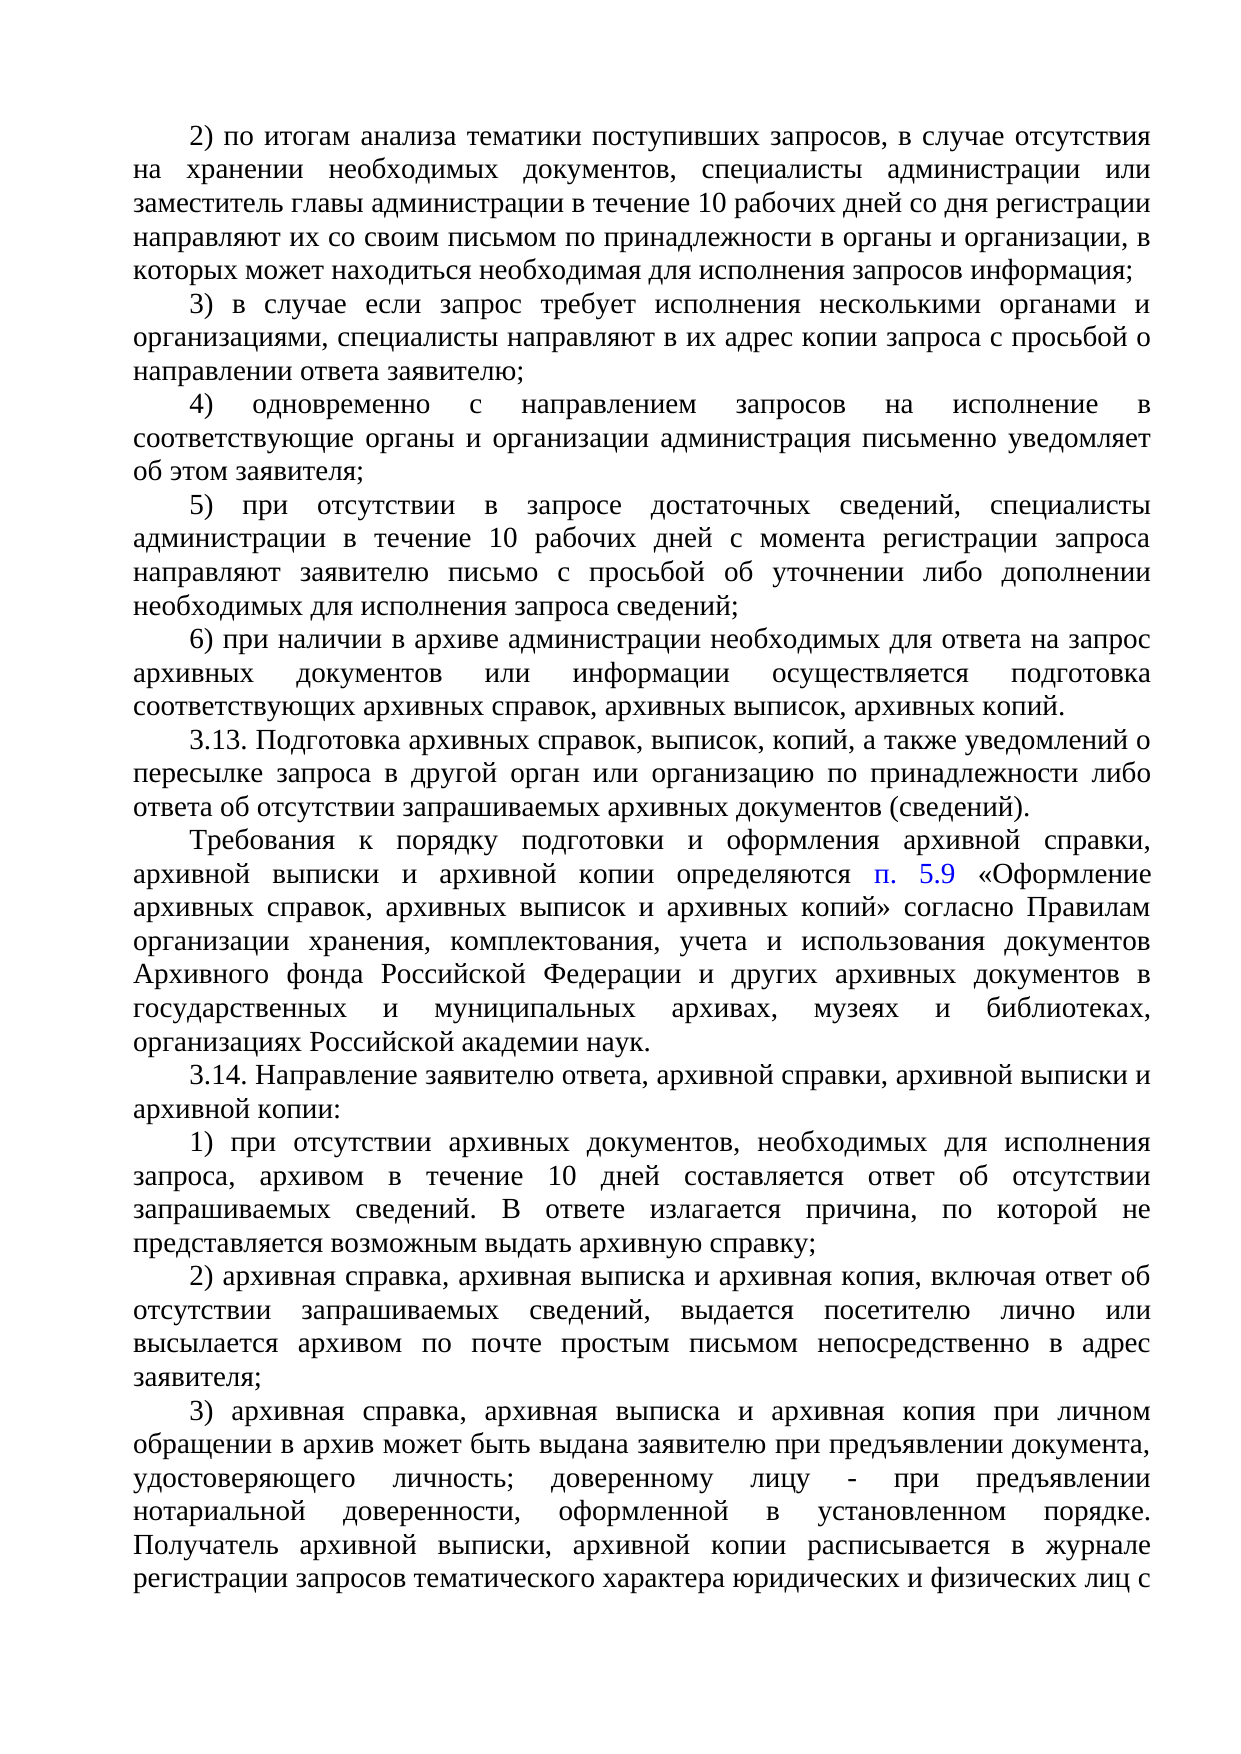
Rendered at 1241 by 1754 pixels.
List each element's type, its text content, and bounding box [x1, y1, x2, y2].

text 2) по итогам анализа тематики поступивших запросов, в случае отсутствия на хранении необходимых документов, специалисты администрации или заместитель главы администрации в течение 10 рабочих дней со дня регистрации направляют их со своим письмом по принадлежности в органы и организации, в которых может находиться необходимая для исполнения запросов информация; [133, 118, 1152, 286]
text 6) при наличии в архиве администрации необходимых для ответа на запрос архивных документов или информации осуществляется подготовка соответствующих архивных справок, архивных выписок, архивных копий. [133, 621, 1152, 722]
text 3.13. Подготовка архивных справок, выписок, копий, а также уведомлений о пересылке запроса в другой орган или организацию по принадлежности либо ответа об отсутствии запрашиваемых архивных документов (сведений). [133, 722, 1152, 822]
text 5) при отсутствии в запросе достаточных сведений, специалисты администрации в течение 10 рабочих дней с момента регистрации запроса направляют заявителю письмо с просьбой об уточнении либо дополнении необходимых для исполнения запроса сведений; [133, 487, 1152, 621]
text 3) в случае если запрос требует исполнения несколькими органами и организациями, специалисты направляют в их адрес копии запроса с просьбой о направлении ответа заявителю; [133, 286, 1152, 386]
text 3.14. Направление заявителю ответа, архивной справки, архивной выписки и архивной копии: [133, 1057, 1152, 1124]
text Требования к порядку подготовки и оформления архивной справки, архивной выписки и архивной копии определяются п. 5.9 «Оформление архивных справок, архивных выписок и архивных копий» согласно Правилам организации хранения, комплектования, учета и использования документов Архивного фонда Российской Федерации и других архивных документов в государственных и муниципальных архивах, музеях и библиотеках, организациях Российской академии наук. [133, 822, 1152, 1057]
text 1) при отсутствии архивных документов, необходимых для исполнения запроса, архивом в течение 10 дней составляется ответ об отсутствии запрашиваемых сведений. В ответе излагается причина, по которой не представляется возможным выдать архивную справку; [133, 1124, 1152, 1258]
text 4) одновременно с направлением запросов на исполнение в соответствующие органы и организации администрация письменно уведомляет об этом заявителя; [133, 386, 1152, 487]
text 2) архивная справка, архивная выписка и архивная копия, включая ответ об отсутствии запрашиваемых сведений, выдается посетителю лично или высылается архивом по почте простым письмом непосредственно в адрес заявителя; [133, 1258, 1152, 1393]
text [133, 1393, 1152, 1594]
